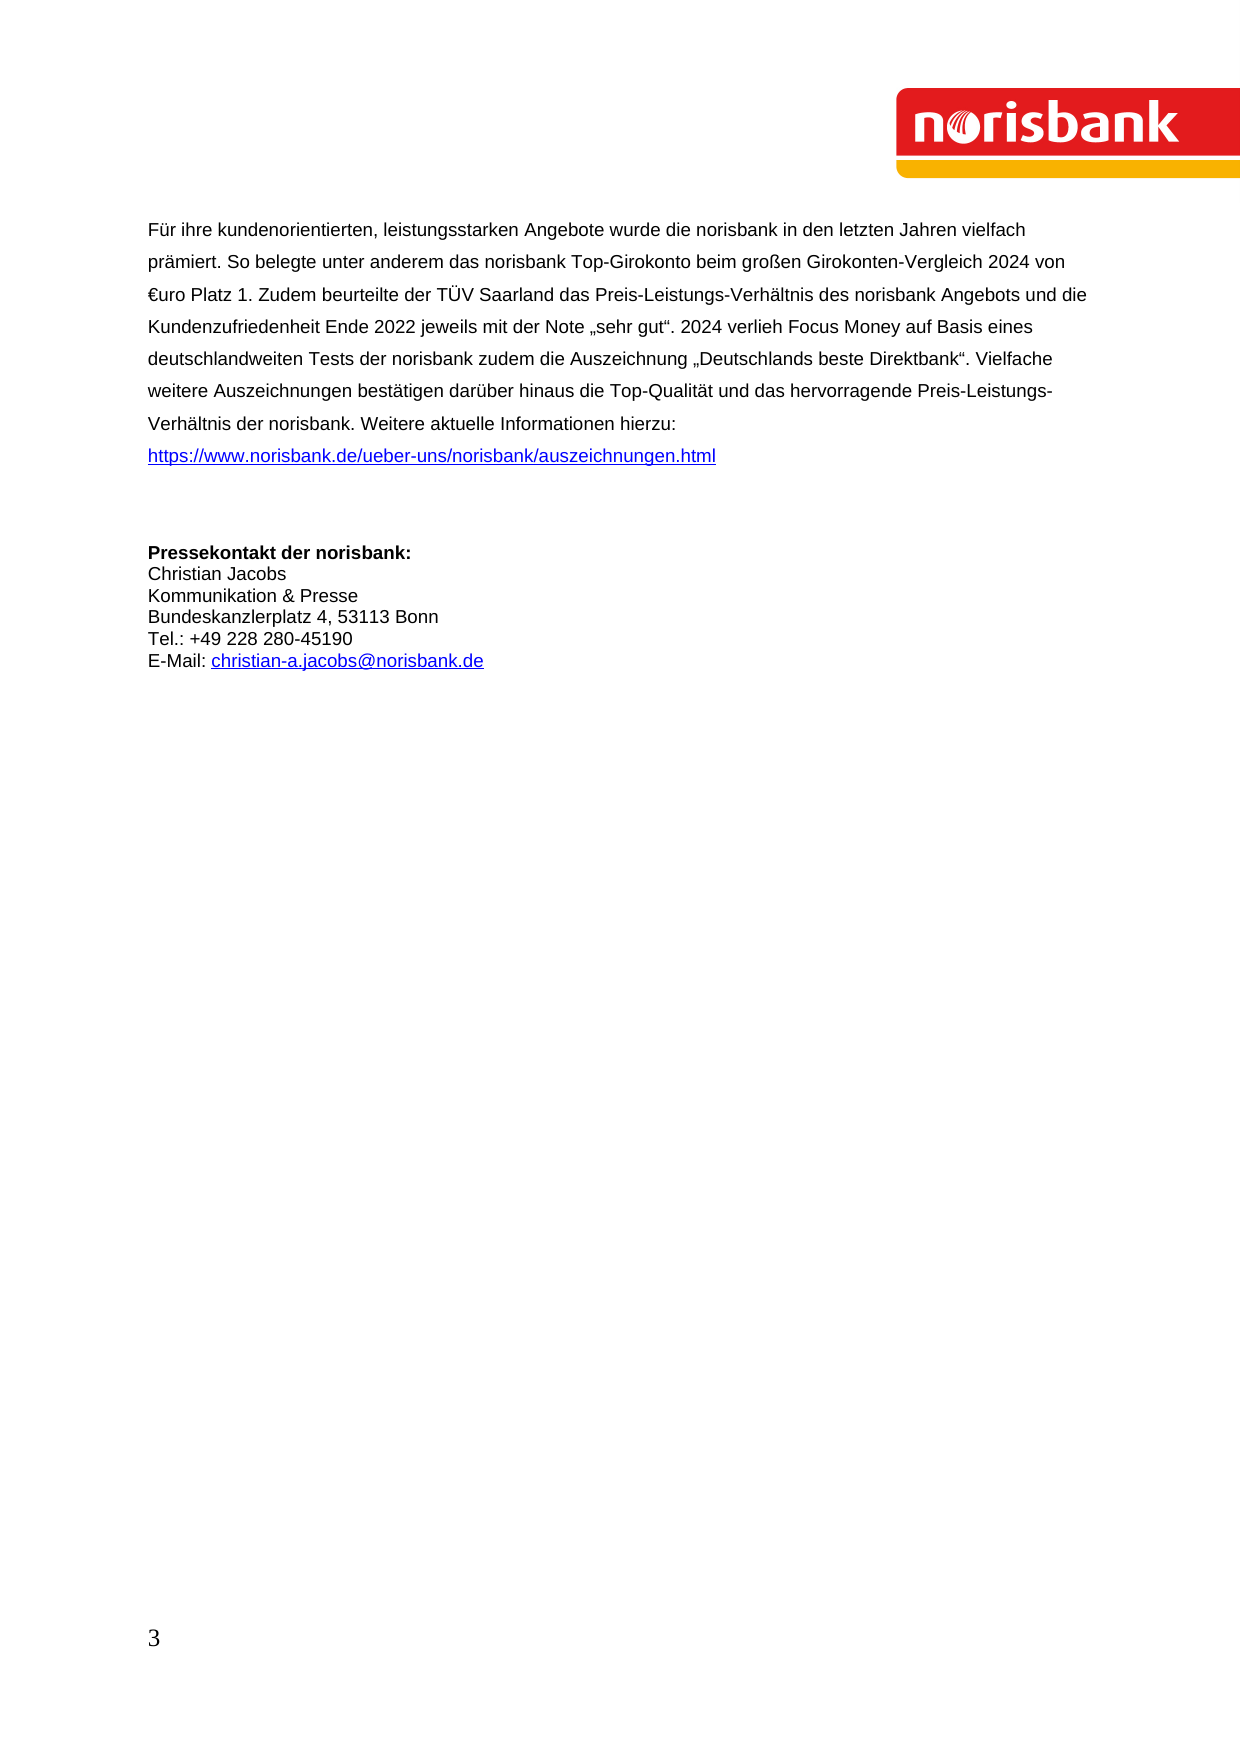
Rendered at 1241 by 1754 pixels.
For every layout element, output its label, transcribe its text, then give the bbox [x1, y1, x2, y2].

text https://www.norisbank.de/ueber-uns/norisbank/auszeichnungen.html [148, 445, 1093, 466]
text Pressekontakt der norisbank: Christian Jacobs Kommunikation & Presse Bundeskanzlerplatz 4, 53113 Bonn Tel.: +49 228 280-45190 E-Mail: christian-a.jacobs@norisbank.de [148, 542, 1093, 671]
text Für ihre kundenorientierten, leistungsstarken Angebote wurde die norisbank in den letzten Jahren vielfach prämiert. So belegte unter anderem das norisbank Top-Girokonto beim großen Girokonten-Vergleich 2024 von €uro Platz 1. Zudem beurteilte der TÜV Saarland das Preis-Leistungs-Verhältnis des norisbank Angebots und die Kundenzufriedenheit Ende 2022 jeweils mit der Note „sehr gut“. 2024 verlieh Focus Money auf Basis eines deutschlandweiten Tests der norisbank zudem die Auszeichnung „Deutschlands beste Direktbank“. Vielfache weitere Auszeichnungen bestätigen darüber hinaus die Top-Qualität und das hervorragende Preis-Leistungs-Verhältnis der norisbank. Weitere aktuelle Informationen hierzu: [148, 219, 1093, 434]
picture [875, 0, 1240, 203]
